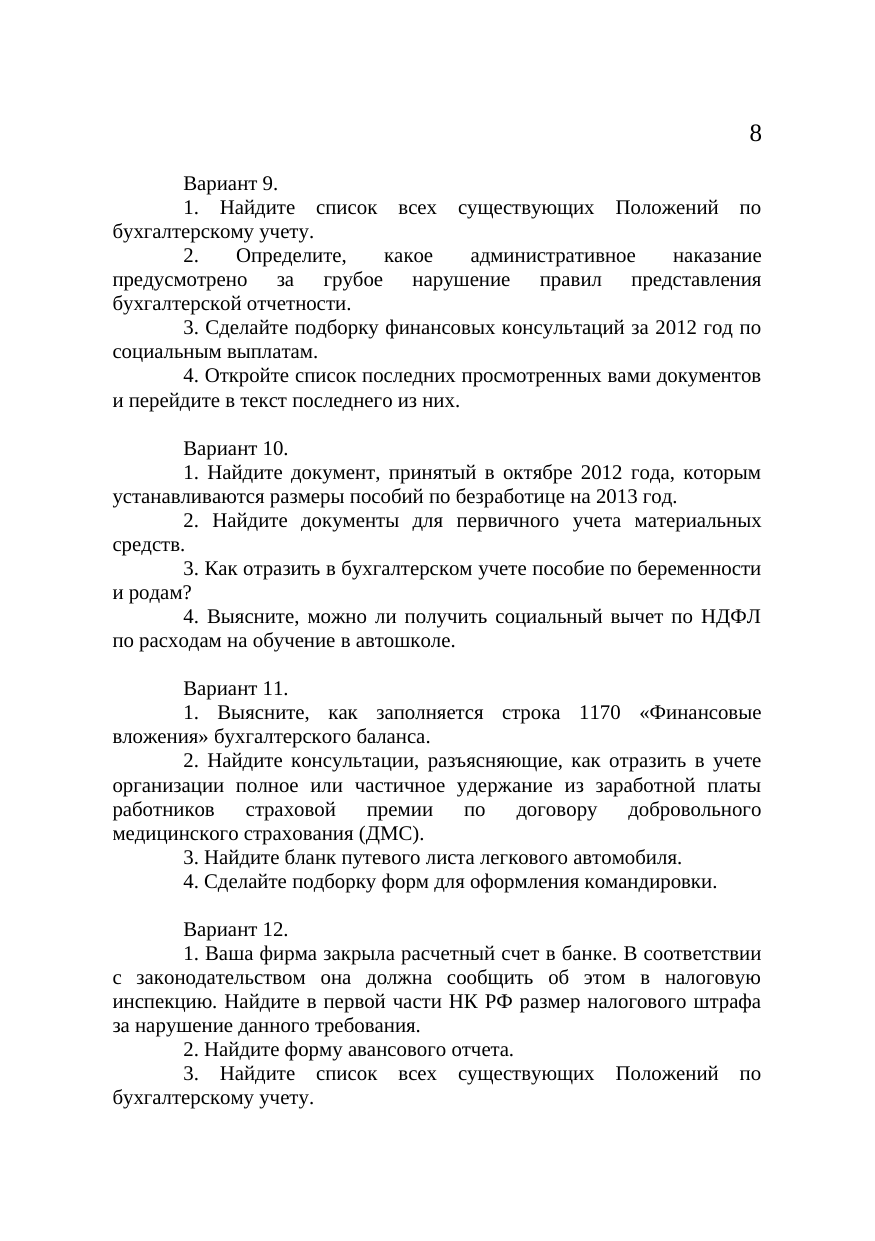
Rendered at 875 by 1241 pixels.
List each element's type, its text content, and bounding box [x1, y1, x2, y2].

text 1. Найдите список всех существующих Положений по бухгалтерскому учету. [112, 195, 762, 243]
text 3. Как отразить в бухгалтерском учете пособие по беременности и родам? [112, 556, 762, 604]
text 3. Сделайте подборку финансовых консультаций за 2012 год по социальным выплатам. [112, 315, 762, 363]
text Вариант 10. [112, 436, 762, 460]
text Вариант 12. [112, 917, 762, 941]
text 4. Откройте список последних просмотренных вами документов и перейдите в текст последнего из них. [112, 363, 762, 412]
text Вариант 9. [112, 171, 762, 195]
text Вариант 11. [112, 676, 762, 700]
text 3. Найдите список всех существующих Положений по бухгалтерскому учету. [112, 1061, 762, 1109]
text 4. Выясните, можно ли получить социальный вычет по НДФЛ по расходам на обучение в автошколе. [112, 604, 762, 652]
text 4. Сделайте подборку форм для оформления командировки. [112, 869, 762, 893]
text 3. Найдите бланк путевого листа легкового автомобиля. [112, 845, 762, 869]
text 2. Найдите документы для первичного учета материальных средств. [112, 508, 762, 556]
text 2. Определите, какое административное наказание предусмотрено за грубое нарушение правил представления бухгалтерской отчетности. [112, 243, 762, 315]
text 1. Найдите документ, принятый в октябре 2012 года, которым устанавливаются размеры пособий по безработице на 2013 год. [112, 460, 762, 508]
text 1. Выясните, как заполняется строка 1170 «Финансовые вложения» бухгалтерского баланса. [112, 700, 762, 748]
text 2. Найдите консультации, разъясняющие, как отразить в учете организации полное или частичное удержание из заработной платы работников страховой премии по договору добровольного медицинского страхования (ДМС). [112, 748, 762, 845]
text 2. Найдите форму авансового отчета. [112, 1037, 762, 1061]
